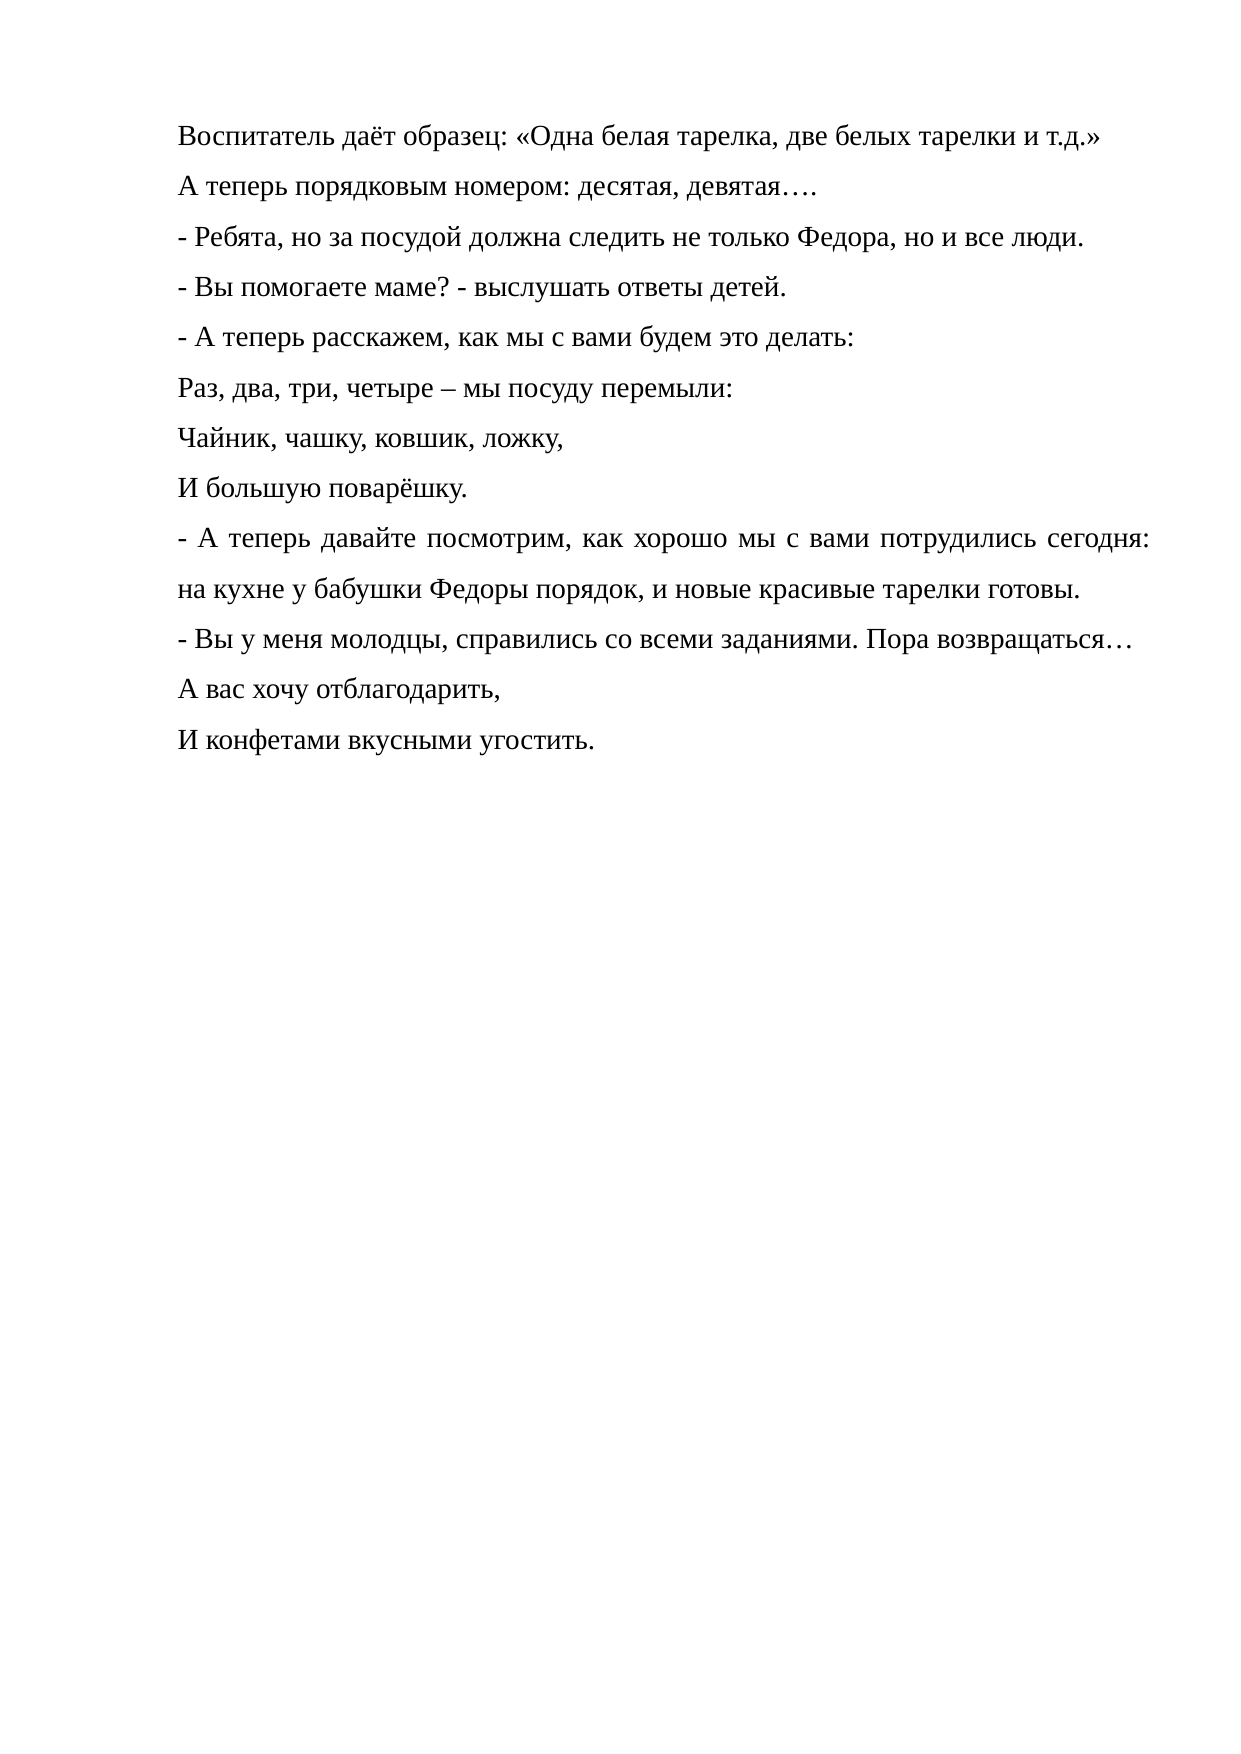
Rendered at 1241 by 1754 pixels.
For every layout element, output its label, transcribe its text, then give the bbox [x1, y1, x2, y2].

text - А теперь расскажем, как мы с вами будем это делать: [177, 319, 1152, 353]
text - Ребята, но за посудой должна следить не только Федора, но и все люди. [177, 219, 1152, 252]
text Воспитатель даёт образец: «Одна белая тарелка, две белых тарелки и т.д.» [177, 118, 1152, 152]
text - А теперь давайте посмотрим, как хорошо мы с вами потрудились сегодня: на кухне у бабушки Федоры порядок, и новые красивые тарелки готовы. [177, 521, 1152, 604]
text И конфетами вкусными угостить. [177, 722, 1152, 755]
text - Вы помогаете маме? - выслушать ответы детей. [177, 269, 1152, 303]
text А вас хочу отблагодарить, [177, 672, 1152, 705]
text Чайник, чашку, ковшик, ложку, [177, 420, 1152, 453]
text А теперь порядковым номером: десятая, девятая…. [177, 168, 1152, 202]
text И большую поварёшку. [177, 470, 1152, 504]
text - Вы у меня молодцы, справились со всеми заданиями. Пора возвращаться… [177, 621, 1152, 655]
text Раз, два, три, четыре – мы посуду перемыли: [177, 370, 1152, 403]
